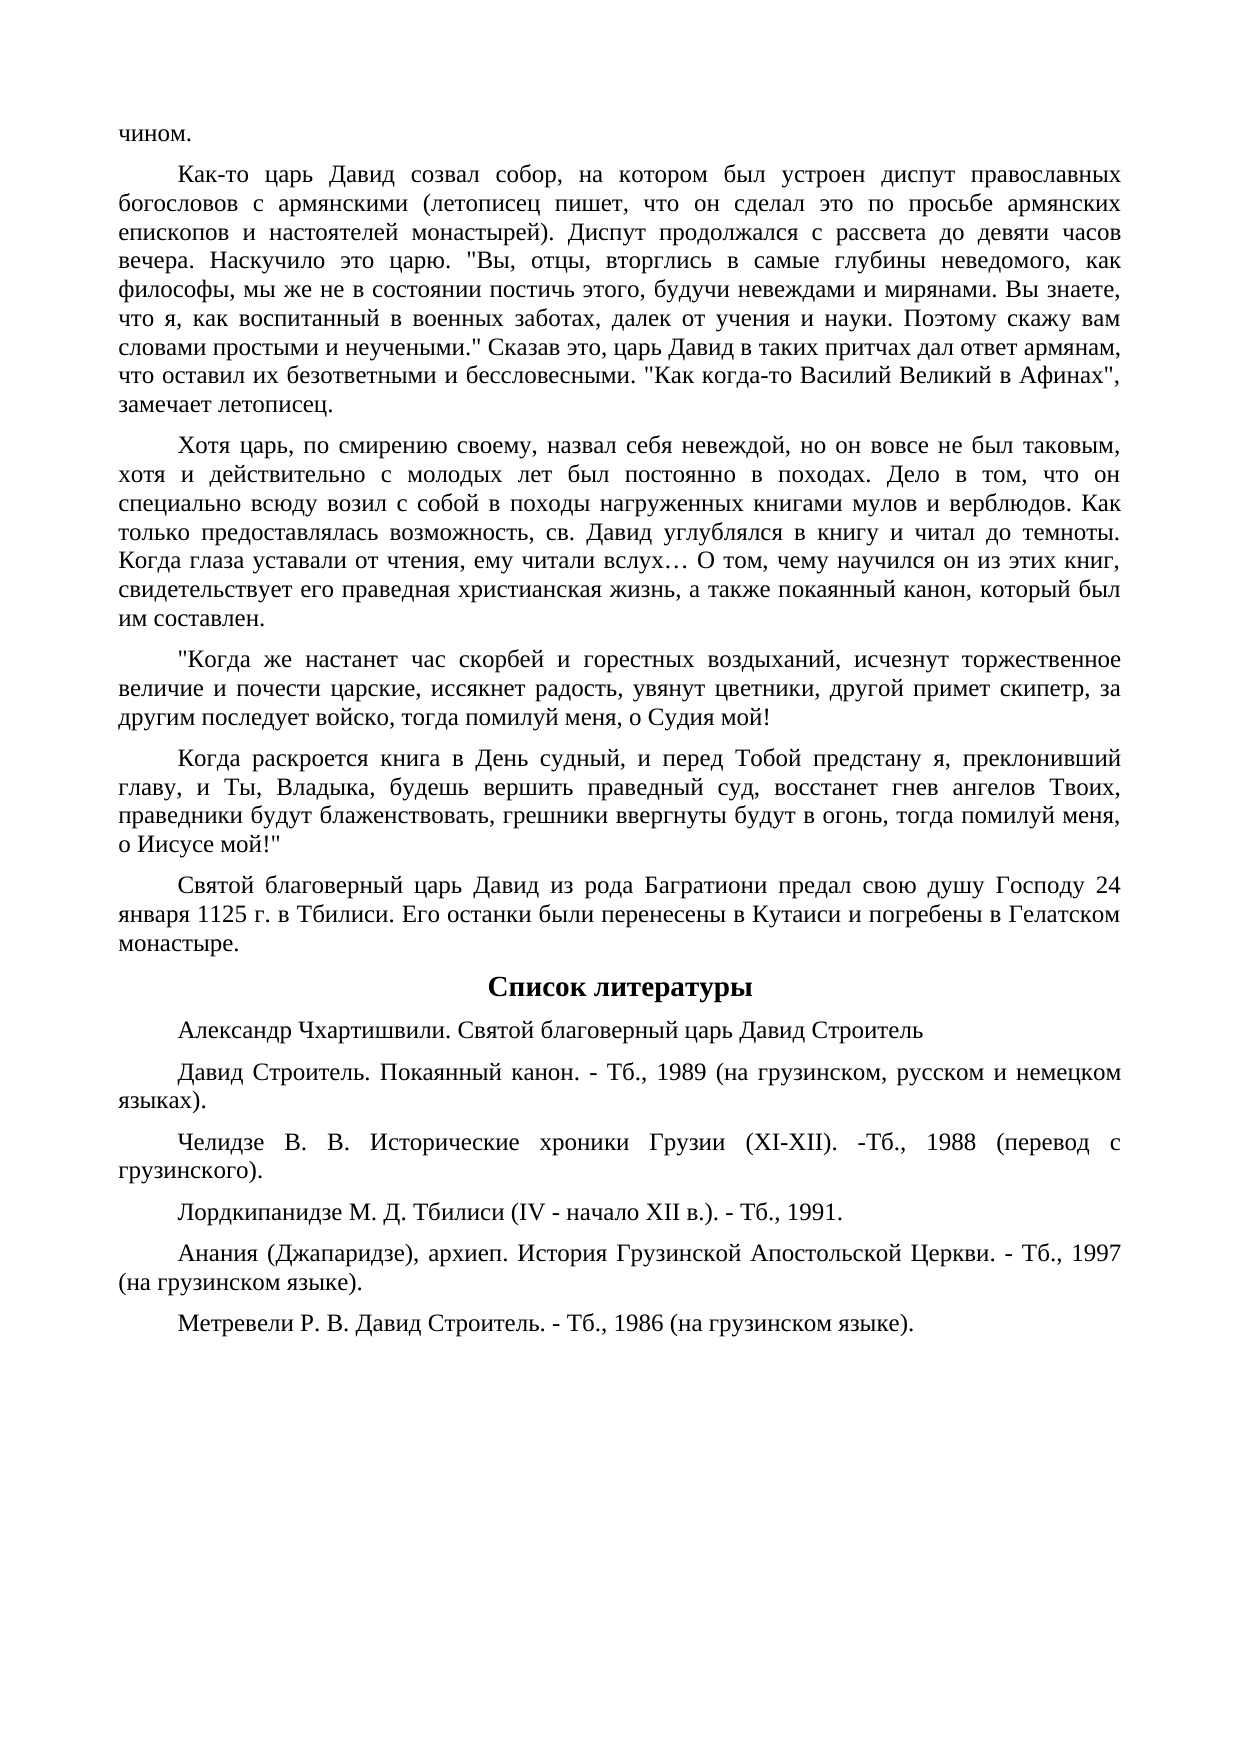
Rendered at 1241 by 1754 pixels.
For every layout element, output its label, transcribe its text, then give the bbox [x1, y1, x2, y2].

text Лордкипанидзе М. Д. Тбилиси (IV - начало XII в.). - Тб., 1991. [118, 1197, 1122, 1225]
text Челидзе В. В. Исторические хроники Грузии (XI-XII). -Тб., 1988 (перевод с грузинского). [118, 1127, 1122, 1184]
text "Когда же настанет час скорбей и горестных воздыханий, исчезнут торжественное величие и почести царские, иссякнет радость, увянут цветники, другой примет скипетр, за другим последует войско, тогда помилуй меня, о Судия мой! [118, 644, 1122, 731]
text Святой благоверный царь Давид из рода Багратиони предал свою душу Господу 24 января 1125 г. в Тбилиси. Его останки были перенесены в Кутаиси и погребены в Гелатском монастыре. [118, 871, 1122, 957]
text Александр Чхартишвили. Святой благоверный царь Давид Строитель [118, 1015, 1122, 1044]
text Метревели Р. В. Давид Строитель. - Тб., 1986 (на грузинском языке). [118, 1308, 1122, 1337]
text Анания (Джапаридзе), архиеп. История Грузинской Апостольской Церкви. - Тб., 1997 (на грузинском языке). [118, 1238, 1122, 1295]
text Список литературы [118, 969, 1122, 1003]
text Хотя царь, по смирению своему, назвал себя невеждой, но он вовсе не был таковым, хотя и действительно с молодых лет был постоянно в походах. Дело в том, что он специально всюду возил с собой в походы нагруженных книгами мулов и верблюдов. Как только предоставлялась возможность, св. Давид углублялся в книгу и читал до темноты. Когда глаза уставали от чтения, ему читали вслух… О том, чему научился он из этих книг, свидетельствует его праведная христианская жизнь, а также покаянный канон, который был им составлен. [118, 431, 1122, 632]
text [118, 118, 1122, 147]
text Когда раскроется книга в День судный, и перед Тобой предстану я, преклонивший главу, и Ты, Владыка, будешь вершить праведный суд, восстанет гнев ангелов Твоих, праведники будут блаженствовать, грешники ввергнуты будут в огонь, тогда помилуй меня, о Иисусе мой!" [118, 743, 1122, 858]
text Как-то царь Давид созвал собор, на котором был устроен диспут православных богословов с армянскими (летописец пишет, что он сделал это по просьбе армянских епископов и настоятелей монастырей). Диспут продолжался с рассвета до девяти часов вечера. Наскучило это царю. "Вы, отцы, вторглись в самые глубины неведомого, как философы, мы же не в состоянии постичь этого, будучи невеждами и мирянами. Вы знаете, что я, как воспитанный в военных заботах, далек от учения и науки. Поэтому скажу вам словами простыми и неучеными." Сказав это, царь Давид в таких притчах дал ответ армянам, что оставил их безответными и бессловесными. "Как когда-то Василий Великий в Афинах", замечает летописец. [118, 159, 1122, 418]
text Давид Строитель. Покаянный канон. - Тб., 1989 (на грузинском, русском и немецком языках). [118, 1057, 1122, 1114]
